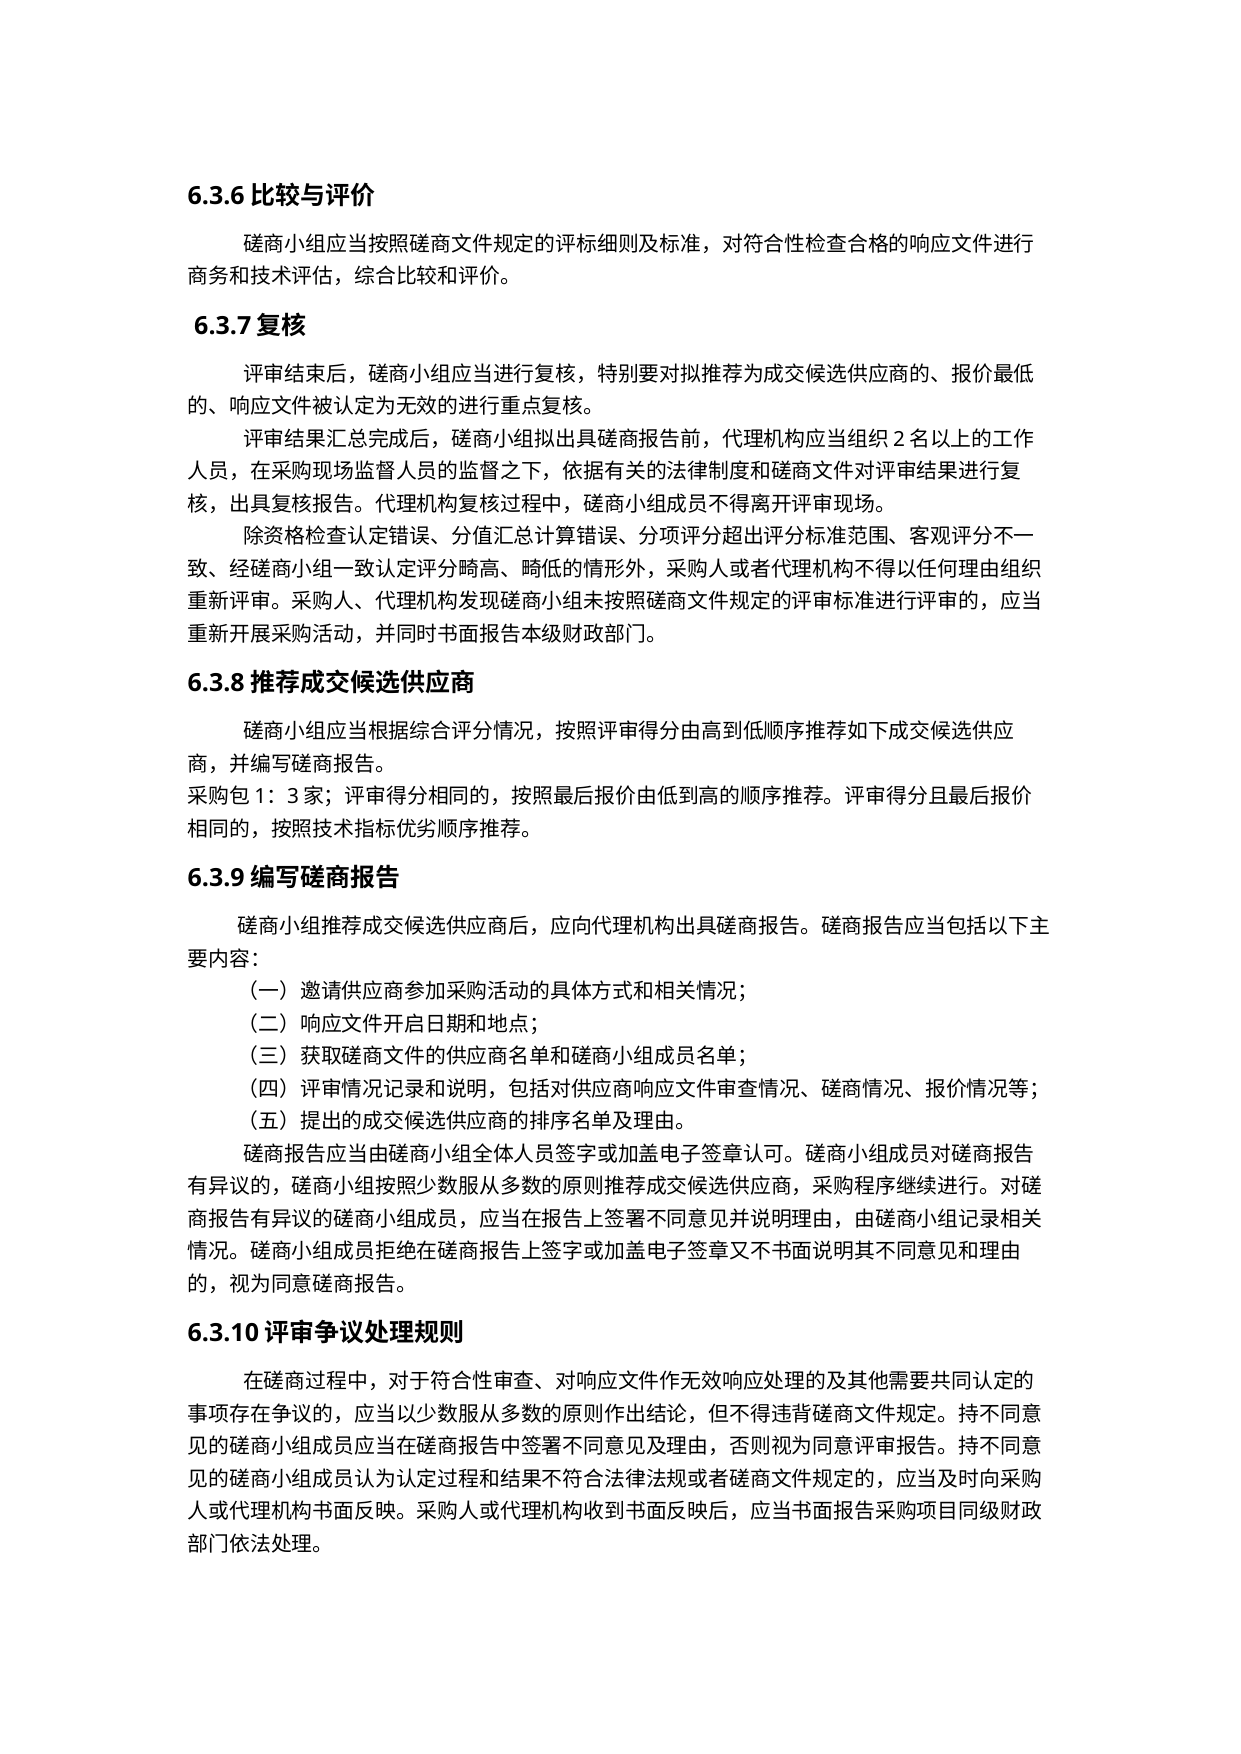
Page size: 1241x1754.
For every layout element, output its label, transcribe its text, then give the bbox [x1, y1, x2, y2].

text 在磋商过程中，对于符合性审查、对响应文件作无效响应处理的及其他需要共同认定的事项存在争议的，应当以少数服从多数的原则作出结论，但不得违背磋商文件规定。持不同意见的磋商小组成员应当在磋商报告中签署不同意见及理由，否则视为同意评审报告。持不同意见的磋商小组成员认为认定过程和结果不符合法律法规或者磋商文件规定的，应当及时向采购人或代理机构书面反映。采购人或代理机构收到书面反映后，应当书面报告采购项目同级财政部门依法处理。 [187, 1364, 1053, 1559]
text （一）邀请供应商参加采购活动的具体方式和相关情况； [187, 974, 1053, 1007]
text 磋商报告应当由磋商小组全体人员签字或加盖电子签章认可。磋商小组成员对磋商报告有异议的，磋商小组按照少数服从多数的原则推荐成交候选供应商，采购程序继续进行。对磋商报告有异议的磋商小组成员，应当在报告上签署不同意见并说明理由，由磋商小组记录相关情况。磋商小组成员拒绝在磋商报告上签字或加盖电子签章又不书面说明其不同意见和理由的，视为同意磋商报告。 [187, 1137, 1053, 1299]
text 评审结果汇总完成后，磋商小组拟出具磋商报告前，代理机构应当组织2名以上的工作人员，在采购现场监督人员的监督之下，依据有关的法律制度和磋商文件对评审结果进行复核，出具复核报告。代理机构复核过程中，磋商小组成员不得离开评审现场。 [187, 422, 1053, 519]
text 磋商小组应当按照磋商文件规定的评标细则及标准，对符合性检查合格的响应文件进行商务和技术评估，综合比较和评价。 [187, 227, 1053, 292]
text 磋商小组应当根据综合评分情况，按照评审得分由高到低顺序推荐如下成交候选供应商，并编写磋商报告。 [187, 714, 1053, 779]
text （三）获取磋商文件的供应商名单和磋商小组成员名单； [187, 1039, 1053, 1072]
text （二）响应文件开启日期和地点； [187, 1007, 1053, 1039]
text 采购包1：3家；评审得分相同的，按照最后报价由低到高的顺序推荐。评审得分且最后报价相同的，按照技术指标优劣顺序推荐。 [187, 779, 1053, 844]
text 6.3.8推荐成交候选供应商 [187, 649, 1053, 714]
text 6.3.9编写磋商报告 [187, 844, 1053, 909]
text （四）评审情况记录和说明，包括对供应商响应文件审查情况、磋商情况、报价情况等； [187, 1072, 1053, 1104]
text 6.3.10评审争议处理规则 [187, 1299, 1053, 1364]
text 除资格检查认定错误、分值汇总计算错误、分项评分超出评分标准范围、客观评分不一致、经磋商小组一致认定评分畸高、畸低的情形外，采购人或者代理机构不得以任何理由组织重新评审。采购人、代理机构发现磋商小组未按照磋商文件规定的评审标准进行评审的，应当重新开展采购活动，并同时书面报告本级财政部门。 [187, 519, 1053, 649]
text 6.3.7复核 [187, 292, 1053, 357]
text 评审结束后，磋商小组应当进行复核，特别要对拟推荐为成交候选供应商的、报价最低的、响应文件被认定为无效的进行重点复核。 [187, 357, 1053, 422]
text 磋商小组推荐成交候选供应商后，应向代理机构出具磋商报告。磋商报告应当包括以下主要内容： [187, 909, 1053, 974]
text （五）提出的成交候选供应商的排序名单及理由。 [187, 1104, 1053, 1137]
text 6.3.6比较与评价 [187, 162, 1053, 227]
